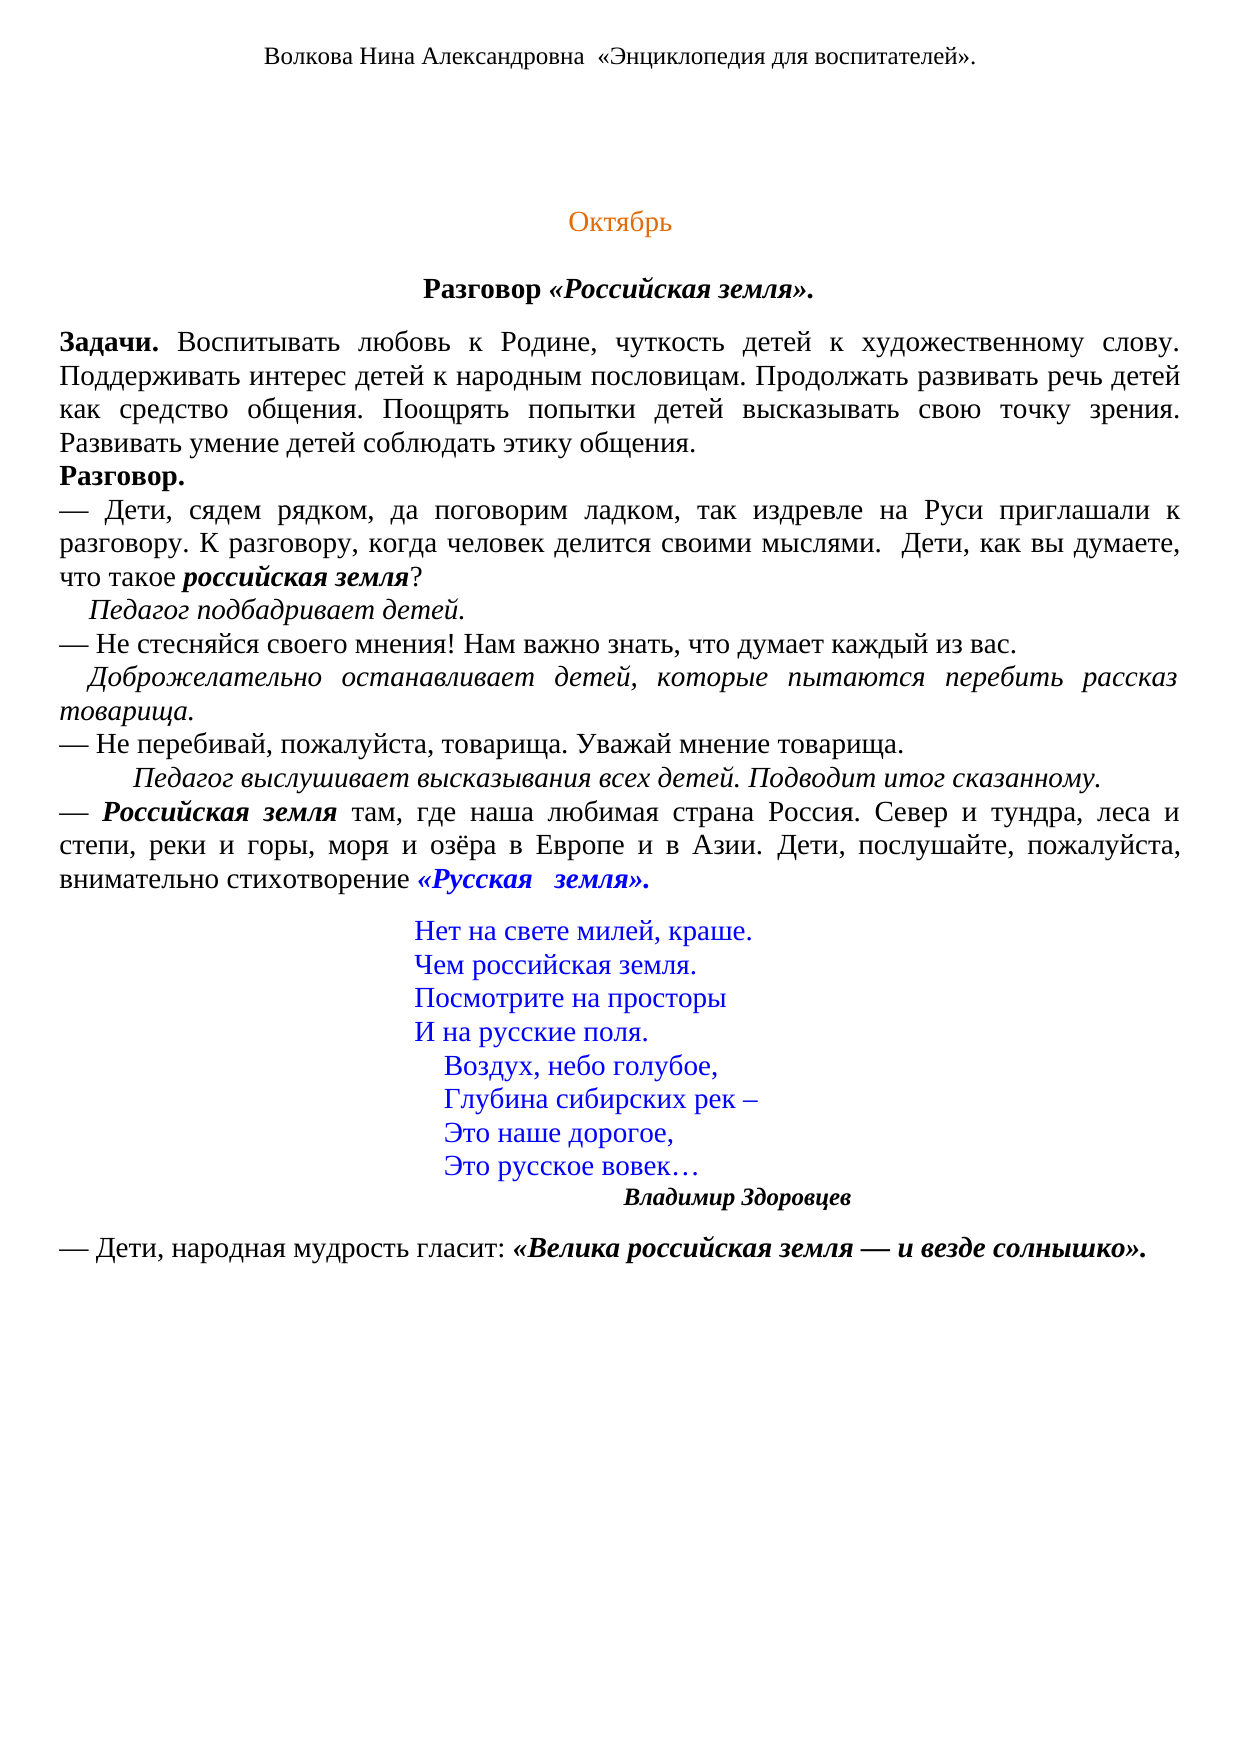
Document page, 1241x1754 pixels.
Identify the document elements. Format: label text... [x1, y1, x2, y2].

text И на русские поля. [414, 1014, 1181, 1048]
text Чем российская земля. [414, 947, 1181, 981]
text Это русское вовек… [443, 1148, 1181, 1182]
text Разговор «Российская земля». [59, 271, 1181, 305]
text Педагог выслушивает высказывания всех детей. Подводит итог сказанному. [59, 760, 1181, 794]
text Октябрь [59, 204, 1181, 238]
text Глубина сибирских рек – [443, 1081, 1181, 1115]
text — Дети, народная мудрость гласит: «Велика российская земля — и везде солнышко». [59, 1230, 1181, 1263]
text Посмотрите на просторы [414, 981, 1181, 1014]
text — Российская земля там, где наша любимая страна Россия. Север и тундра, леса и степи, реки и горы, моря и озёра в Европе и в Азии. Дети, послушайте, пожалуйста, внимательно стихотворение «Русская земля». [59, 794, 1181, 894]
text — Не перебивай, пожалуйста, товарища. Уважай мнение товарища. [59, 727, 1181, 760]
text Доброжелательно останавливает детей, которые пытаются перебить рассказ товарища. [59, 659, 1181, 727]
text Это наше дорогое, [443, 1115, 1181, 1148]
text — Дети, сядем рядком, да поговорим ладком, так издревле на Руси приглашали к разговору. К разговору, когда человек делится своими мыслями. Дети, как вы думаете, что такое российская земля? [59, 492, 1181, 592]
text Владимир Здоровцев [296, 1182, 1181, 1211]
text Разговор. [59, 458, 1181, 492]
text Задачи. Воспитывать любовь к Родине, чуткость детей к художественному слову. Поддерживать интерес детей к народным пословицам. Продолжать развивать речь детей как средство общения. Поощрять попытки детей высказывать свою точку зрения. Развивать умение детей соблюдать этику общения. [59, 324, 1181, 458]
text Педагог подбадривает детей. [59, 592, 1181, 626]
text Воздух, небо голубое, [443, 1048, 1181, 1081]
text Нет на свете милей, краше. [414, 913, 1181, 947]
text — Не стесняйся своего мнения! Нам важно знать, что думает каждый из вас. [59, 626, 1181, 659]
